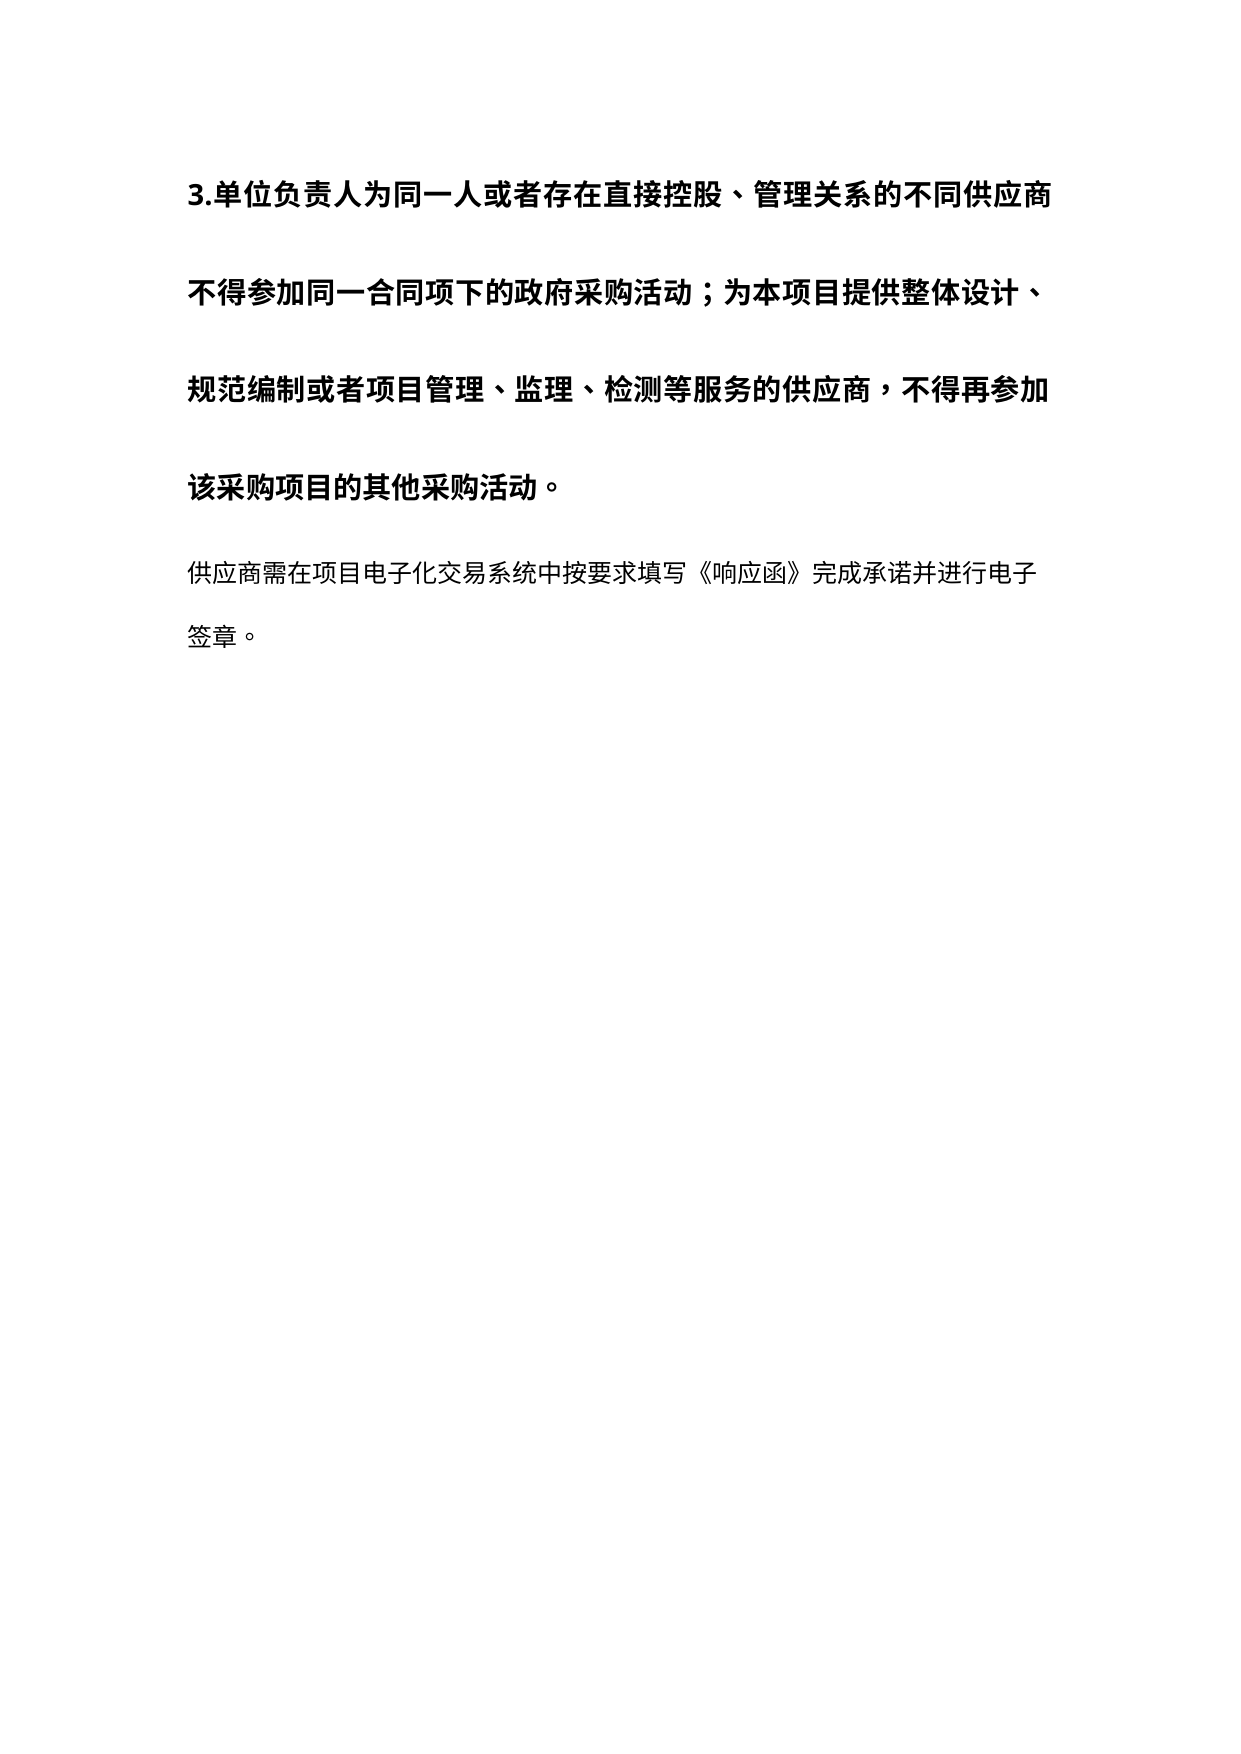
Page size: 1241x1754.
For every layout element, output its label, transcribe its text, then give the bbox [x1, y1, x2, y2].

text 供应商需在项目电子化交易系统中按要求填写《响应函》完成承诺并进行电子签章。 [187, 539, 1053, 669]
text 3.单位负责人为同一人或者存在直接控股、管理关系的不同供应商不得参加同一合同项下的政府采购活动；为本项目提供整体设计、规范编制或者项目管理、监理、检测等服务的供应商，不得再参加该采购项目的其他采购活动。 [187, 162, 1053, 519]
